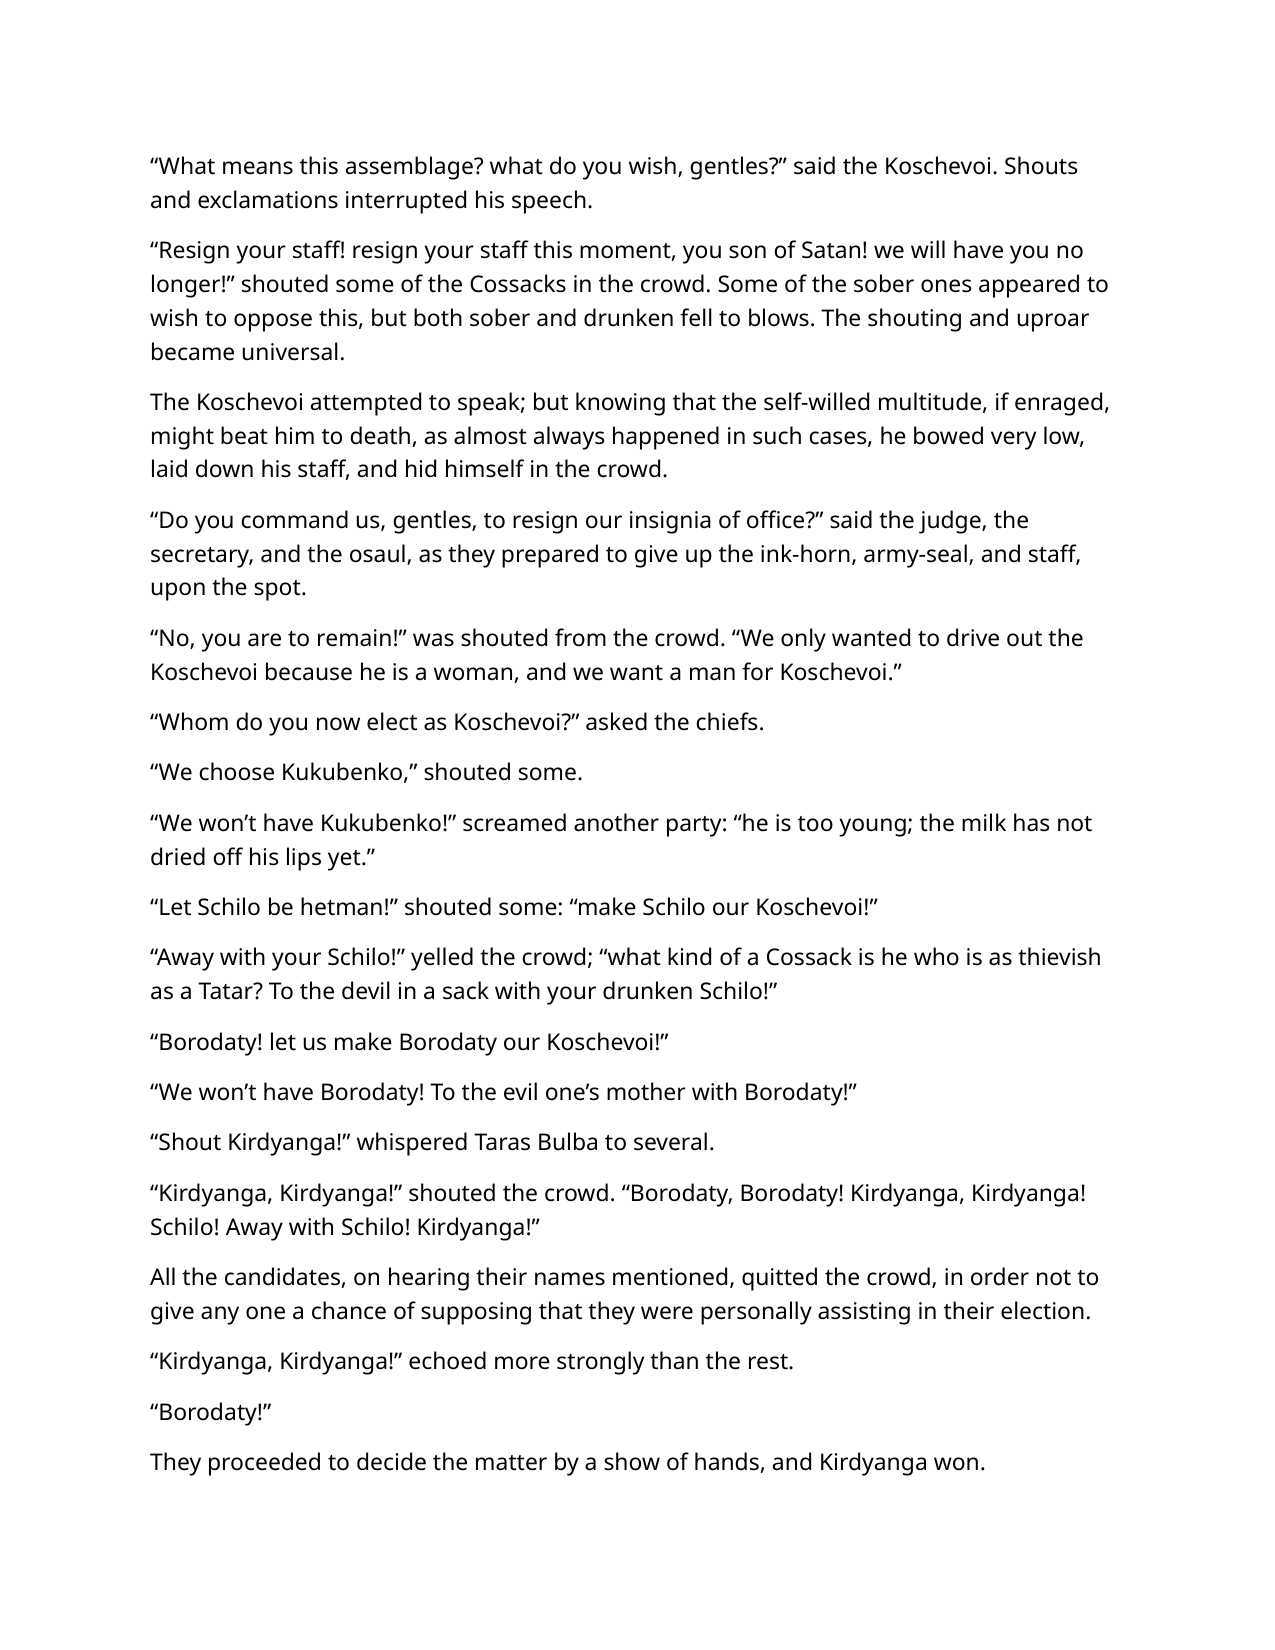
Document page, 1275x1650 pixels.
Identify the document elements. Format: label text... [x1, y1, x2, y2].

text The Koschevoi attempted to speak; but knowing that the self-willed multitude, if enraged, might beat him to death, as almost always happened in such cases, he bowed very low, laid down his staff, and hid himself in the crowd. [150, 386, 1125, 484]
text “What means this assemblage? what do you wish, gentles?” said the Koschevoi. Shouts and exclamations interrupted his speech. [150, 150, 1125, 215]
text “Borodaty!” [150, 1395, 1125, 1427]
text “Away with your Schilo!” yelled the crowd; “what kind of a Cossack is he who is as thievish as a Tatar? To the devil in a sack with your drunken Schilo!” [150, 941, 1125, 1006]
text “We choose Kukubenko,” shouted some. [150, 756, 1125, 787]
text “Borodaty! let us make Borodaty our Koschevoi!” [150, 1025, 1125, 1057]
text They proceeded to decide the matter by a show of hands, and Kirdyanga won. [150, 1446, 1125, 1477]
text “Shout Kirdyanga!” whispered Taras Bulba to several. [150, 1126, 1125, 1157]
text “Resign your staff! resign your staff this moment, you son of Satan! we will have you no longer!” shouted some of the Cossacks in the crowd. Some of the sober ones appeared to wish to oppose this, but both sober and drunken fell to blows. The shouting and uproar became universal. [150, 234, 1125, 367]
text “Do you command us, gentles, to resign our insignia of office?” said the judge, the secretary, and the osaul, as they prepared to give up the ink-horn, army-seal, and staff, upon the spot. [150, 504, 1125, 602]
text “Kirdyanga, Kirdyanga!” echoed more strongly than the rest. [150, 1345, 1125, 1376]
text “No, you are to remain!” was shouted from the crowd. “We only wanted to drive out the Koschevoi because he is a woman, and we want a man for Koschevoi.” [150, 622, 1125, 687]
text “Let Schilo be hetman!” shouted some: “make Schilo our Koschevoi!” [150, 891, 1125, 922]
text All the candidates, on hearing their names mentioned, quitted the crowd, in order not to give any one a chance of supposing that they were personally assisting in their election. [150, 1261, 1125, 1326]
text “We won’t have Kukubenko!” screamed another party: “he is too young; the milk has not dried off his lips yet.” [150, 807, 1125, 872]
text “Whom do you now elect as Koschevoi?” asked the chiefs. [150, 706, 1125, 737]
text “Kirdyanga, Kirdyanga!” shouted the crowd. “Borodaty, Borodaty! Kirdyanga, Kirdyanga! Schilo! Away with Schilo! Kirdyanga!” [150, 1177, 1125, 1242]
text “We won’t have Borodaty! To the evil one’s mother with Borodaty!” [150, 1076, 1125, 1107]
